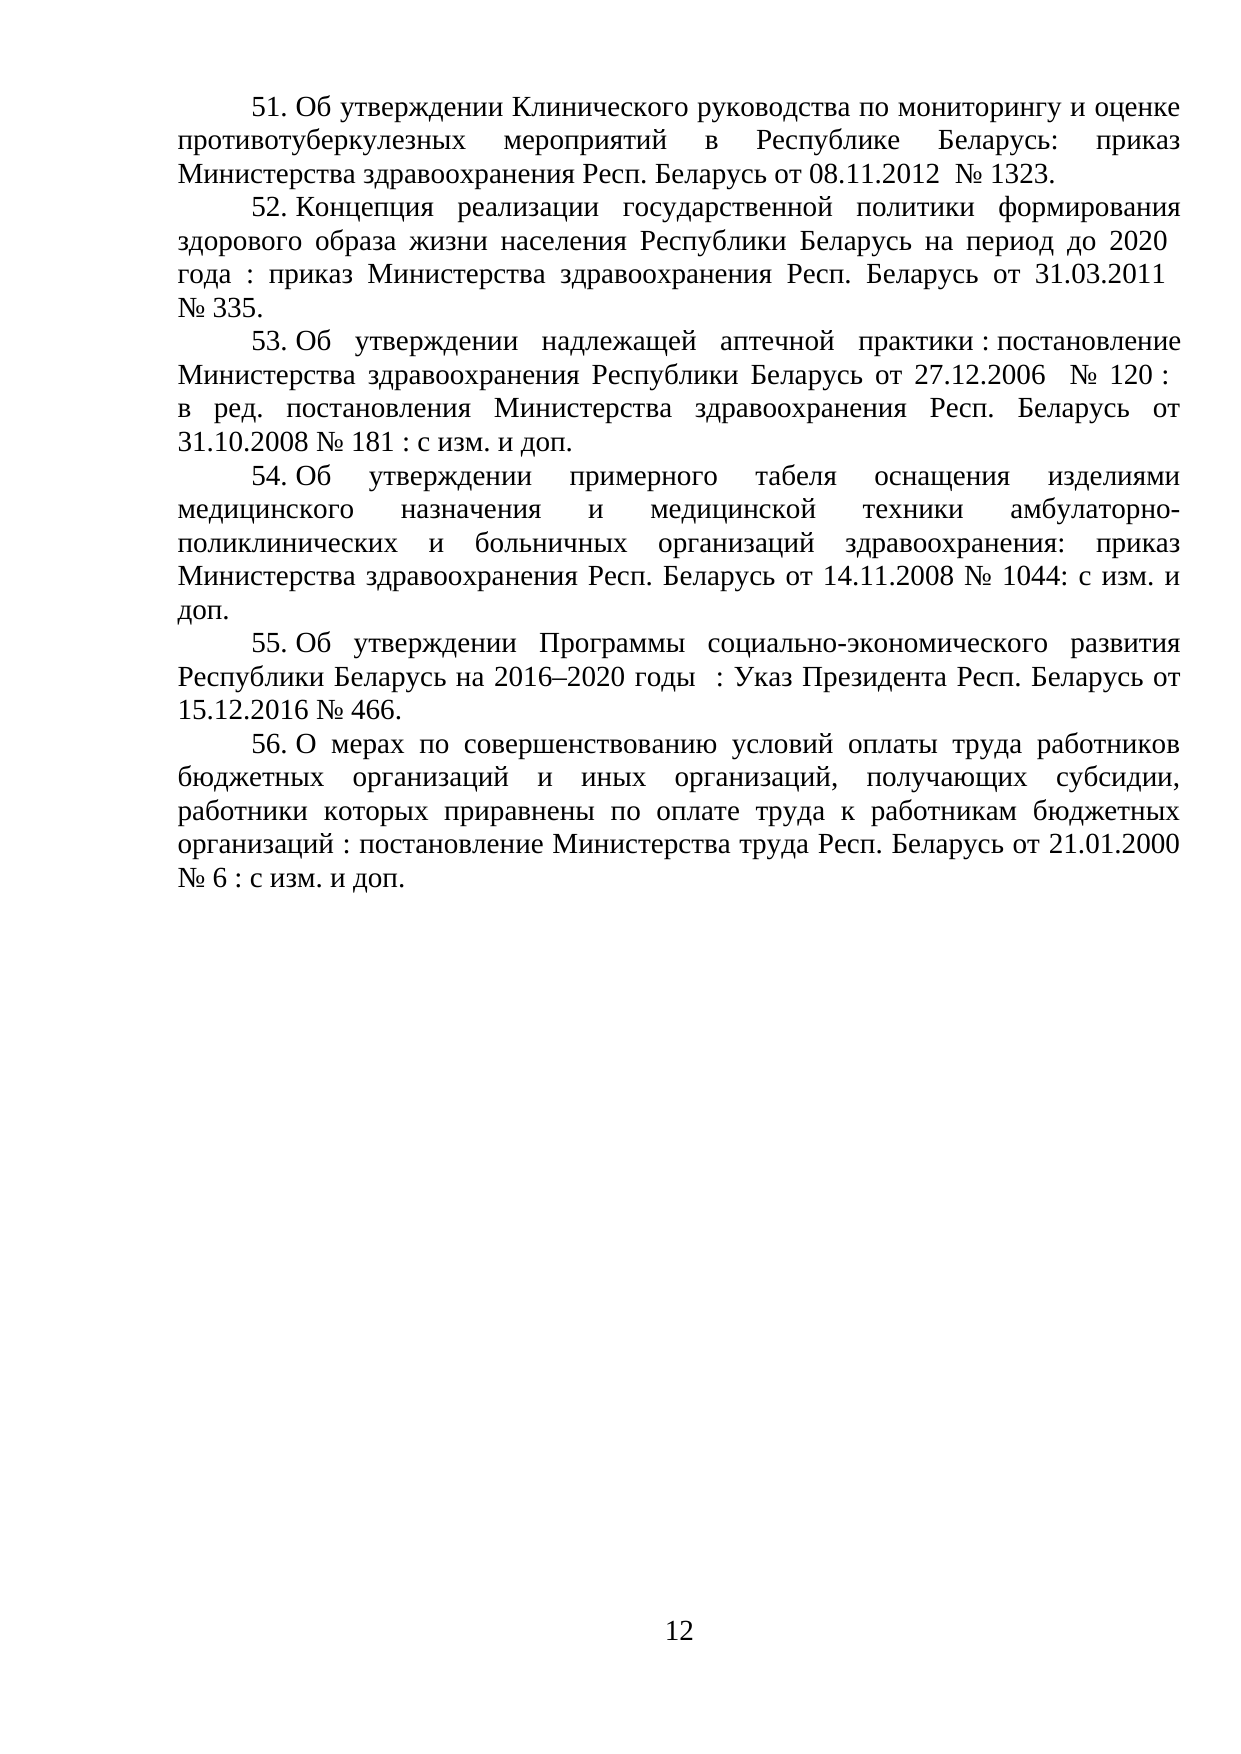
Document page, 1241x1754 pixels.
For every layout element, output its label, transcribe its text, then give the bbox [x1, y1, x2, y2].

list О мерах по совершенствованию условий оплаты труда работников бюджетных организаций и иных организаций, получающих субсидии, работники которых приравнены по оплате труда к работникам бюджетных организаций : постановление Министерства труда Респ. Беларусь от 21.01.2000 № 6 : с изм. и доп. [177, 726, 1181, 894]
list Об утверждении примерного табеля оснащения изделиями медицинского назначения и медицинской техники амбулаторно-поликлинических и больничных организаций здравоохранения: приказ Министерства здравоохранения Респ. Беларусь от 14.11.2008 № 1044: с изм. и доп. [177, 458, 1181, 625]
list Об утверждении надлежащей аптечной практики : постановление Министерства здравоохранения Республики Беларусь от 27.12.2006 № 120 : в ред. постановления Министерства здравоохранения Респ. Беларусь от 31.10.2008 № 181 : с изм. и доп. [177, 323, 1181, 458]
list Об утверждении Клинического руководства по мониторингу и оценке противотуберкулезных мероприятий в Республике Беларусь: приказ Министерства здравоохранения Респ. Беларусь от 08.11.2012 № 1323. [177, 89, 1181, 189]
list Концепция реализации государственной политики формирования здорового образа жизни населения Республики Беларусь на период до 2020 года : приказ Министерства здравоохранения Респ. Беларусь от 31.03.2011 № 335. [177, 189, 1181, 323]
list Об утверждении Программы социально-экономического развития Республики Беларусь на 2016–2020 годы : Указ Президента Респ. Беларусь от 15.12.2016 № 466. [177, 625, 1181, 726]
